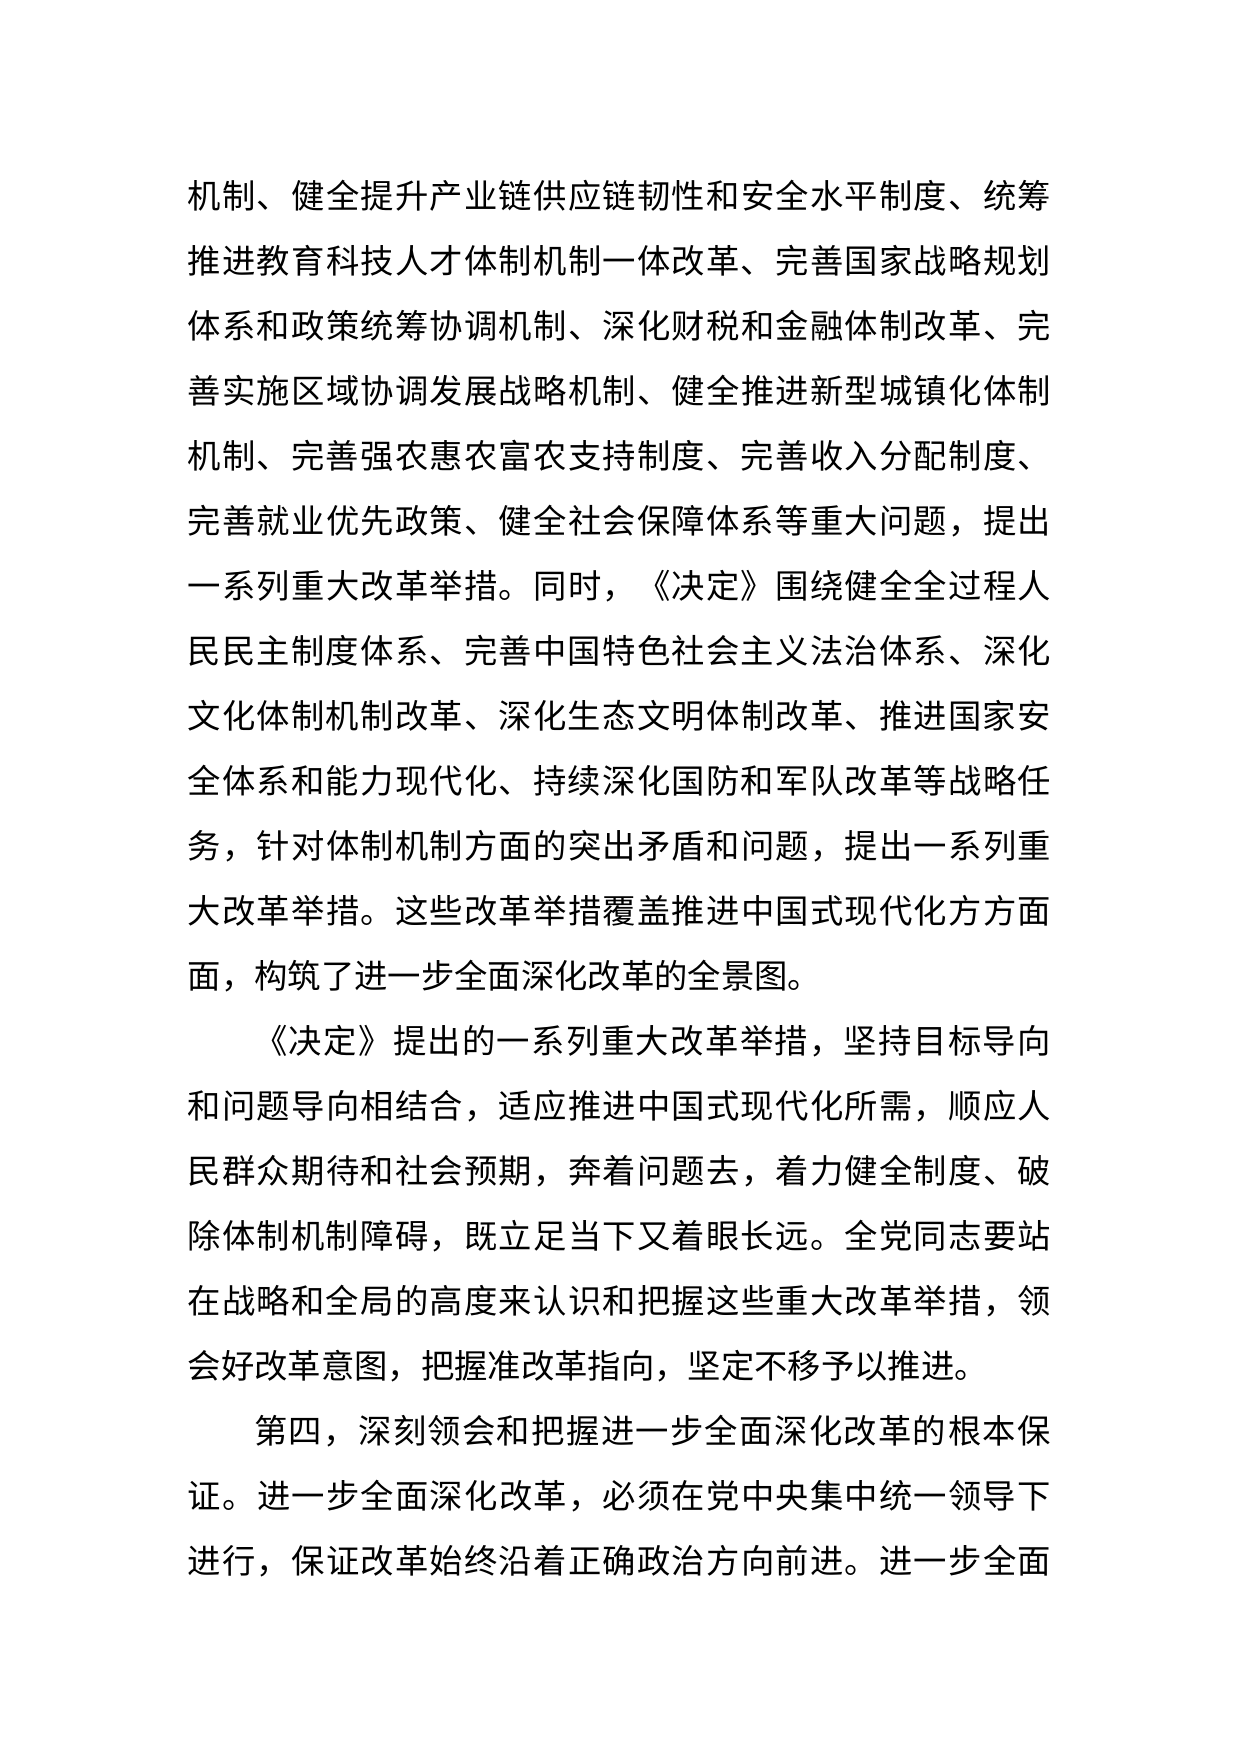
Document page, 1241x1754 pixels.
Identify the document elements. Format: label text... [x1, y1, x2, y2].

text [187, 1397, 1053, 1592]
text 《决定》提出的一系列重大改革举措，坚持目标导向和问题导向相结合，适应推进中国式现代化所需，顺应人民群众期待和社会预期，奔着问题去，着力健全制度、破除体制机制障碍，既立足当下又着眼长远。全党同志要站在战略和全局的高度来认识和把握这些重大改革举措，领会好改革意图，把握准改革指向，坚定不移予以推进。 [187, 1007, 1053, 1397]
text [187, 162, 1053, 1007]
